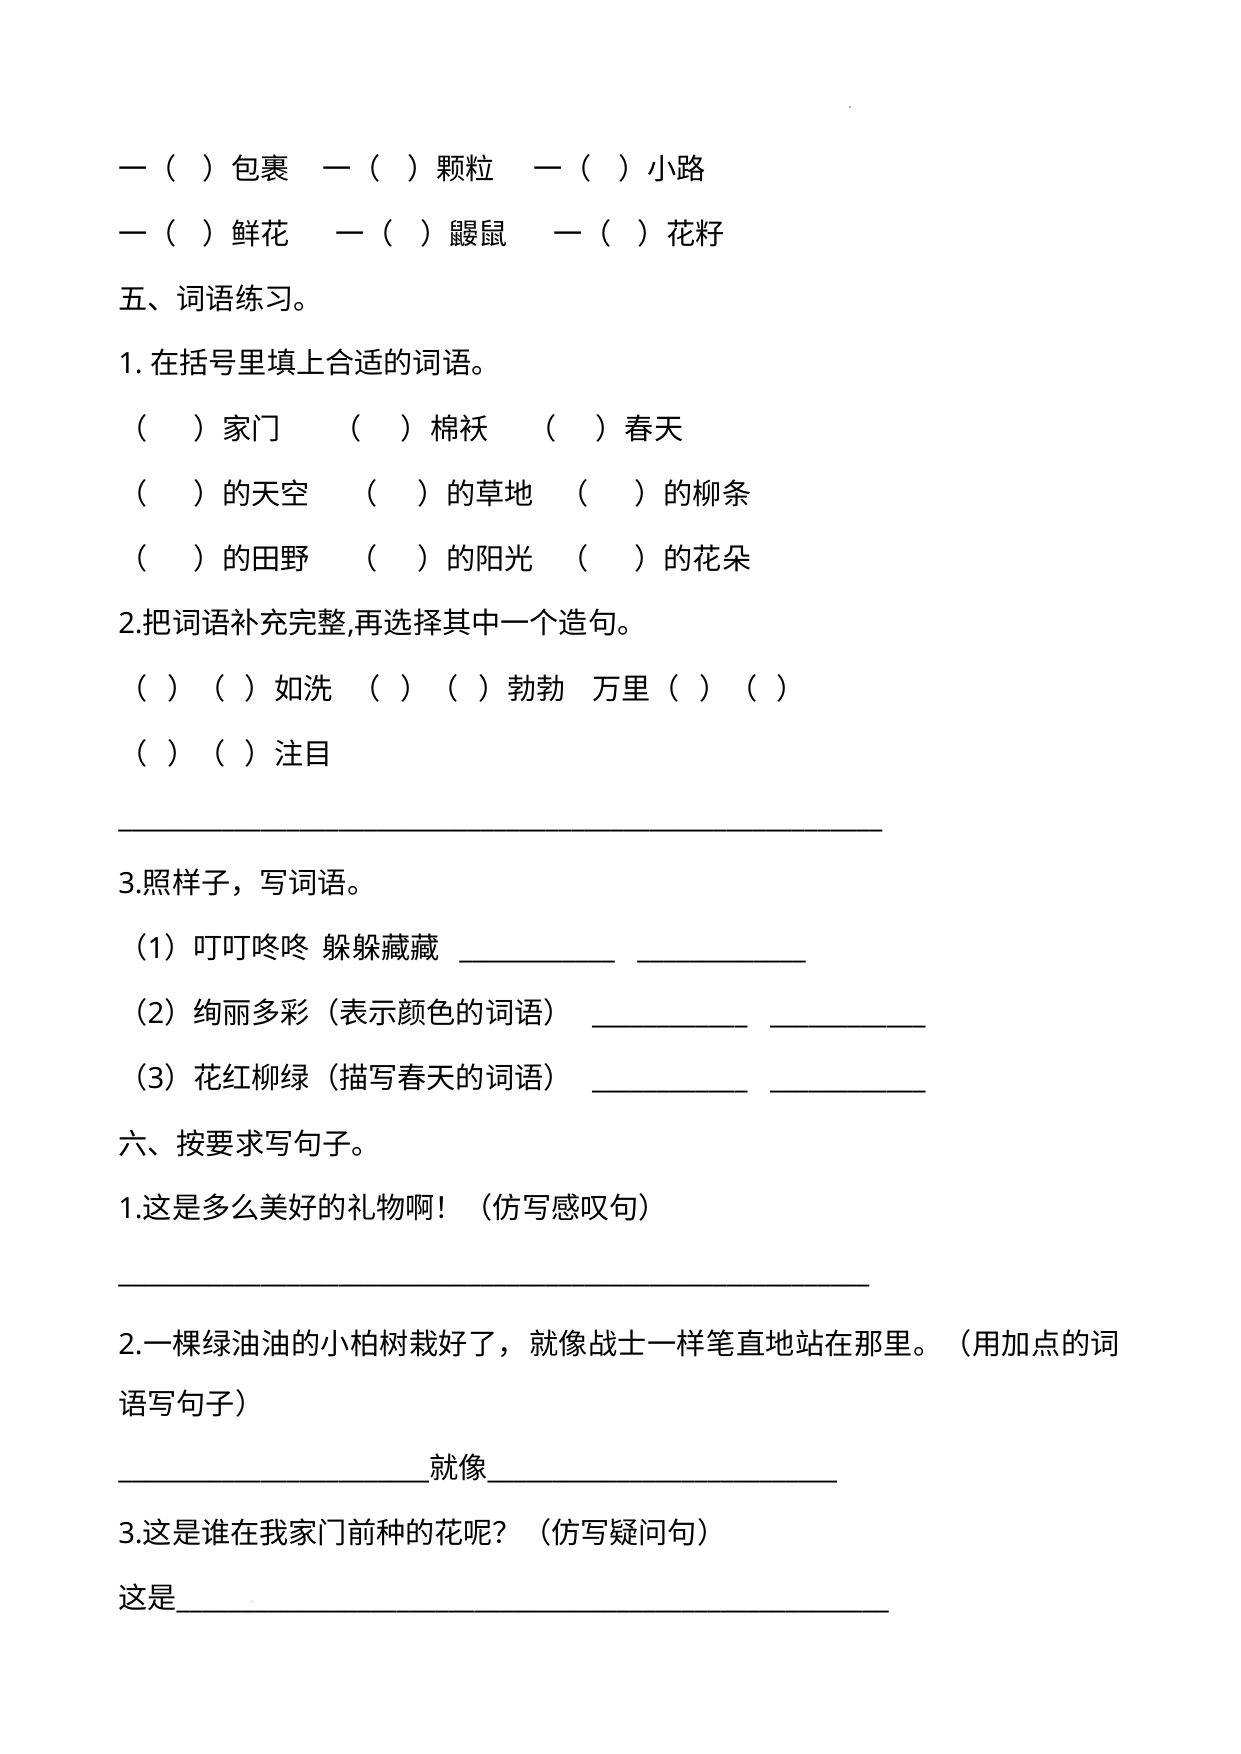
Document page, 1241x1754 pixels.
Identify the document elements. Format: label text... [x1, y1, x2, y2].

text 这是_______________________________________________________ [118, 1564, 1122, 1629]
text 2.一棵绿油油的小柏树栽好了，就像战士一样笔直地站在那里。（用加点的词语写句子） [118, 1304, 1122, 1434]
text 2.把词语补充完整,再选择其中一个造句。 [118, 589, 1122, 654]
text （ ）的天空 （ ）的草地 （ ）的柳条 [118, 459, 1122, 524]
text 3.照样子，写词语。 [118, 849, 1122, 914]
text __________________________________________________________ [118, 1239, 1122, 1304]
text （1）叮叮咚咚 躲躲藏藏 ____________ _____________ [118, 914, 1122, 979]
text （ ）（ ）注目 [118, 719, 1122, 784]
text （ ）的田野 （ ）的阳光 （ ）的花朵 [118, 524, 1122, 589]
text ________________________就像___________________________ [118, 1434, 1122, 1499]
text 3.这是谁在我家门前种的花呢？（仿写疑问句） [118, 1499, 1122, 1564]
text （3）花红柳绿（描写春天的词语） ____________ ____________ [118, 1044, 1122, 1109]
text （ ）（ ）如洗 （ ）（ ）勃勃 万里（ ）（ ） [118, 654, 1122, 719]
text 一（ ）包裹 一（ ）颗粒 一（ ）小路 [118, 134, 1122, 199]
text 1. 在括号里填上合适的词语。 [118, 329, 1122, 394]
text 1.这是多么美好的礼物啊！（仿写感叹句） [118, 1174, 1122, 1239]
text 一（ ）鲜花 一（ ）鼹鼠 一（ ）花籽 [118, 199, 1122, 264]
text ___________________________________________________________ [118, 784, 1122, 849]
text （ ）家门 （ ）棉袄 （ ）春天 [118, 394, 1122, 459]
text 六、按要求写句子。 [118, 1109, 1122, 1174]
text （2）绚丽多彩（表示颜色的词语） ____________ ____________ [118, 979, 1122, 1044]
text 五、词语练习。 [118, 264, 1122, 329]
